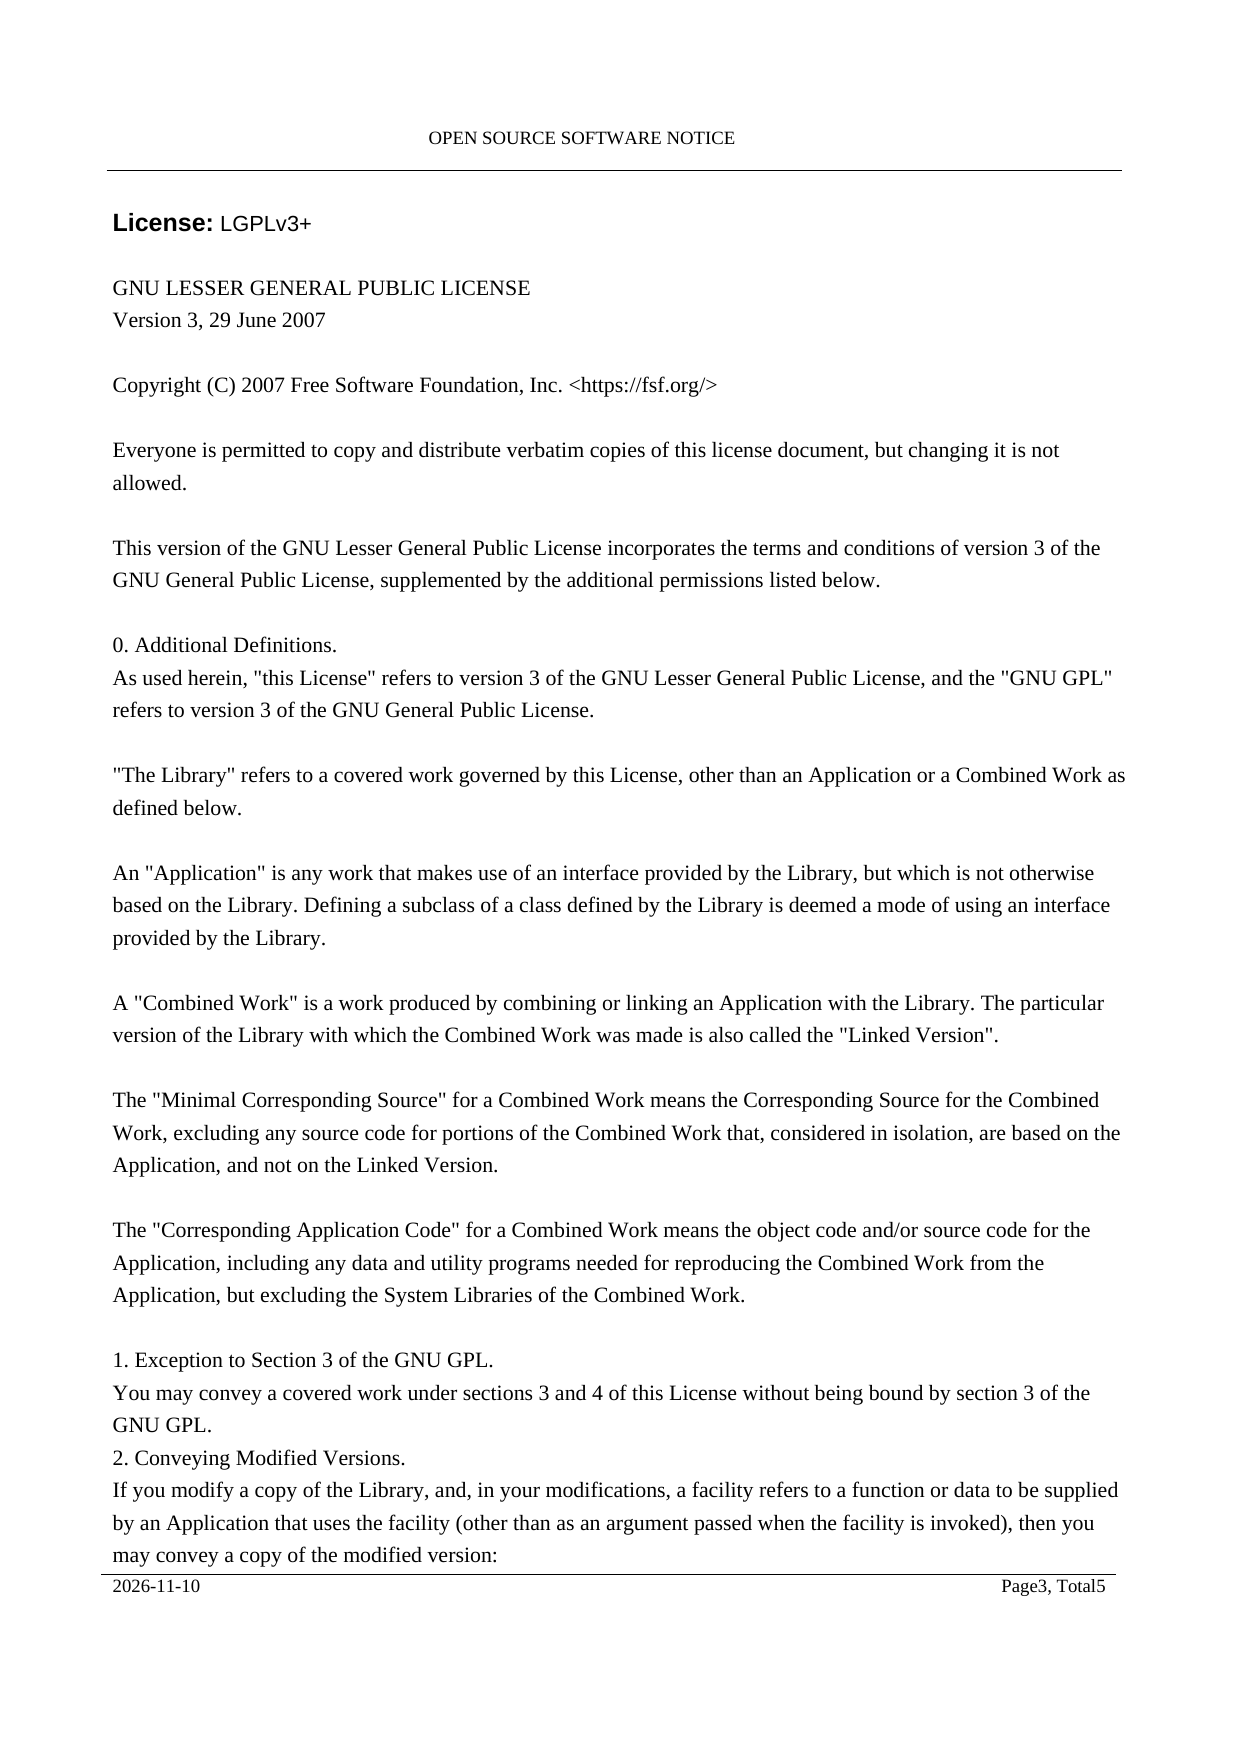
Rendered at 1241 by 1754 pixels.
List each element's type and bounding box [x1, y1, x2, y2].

text [112, 206, 1128, 1571]
